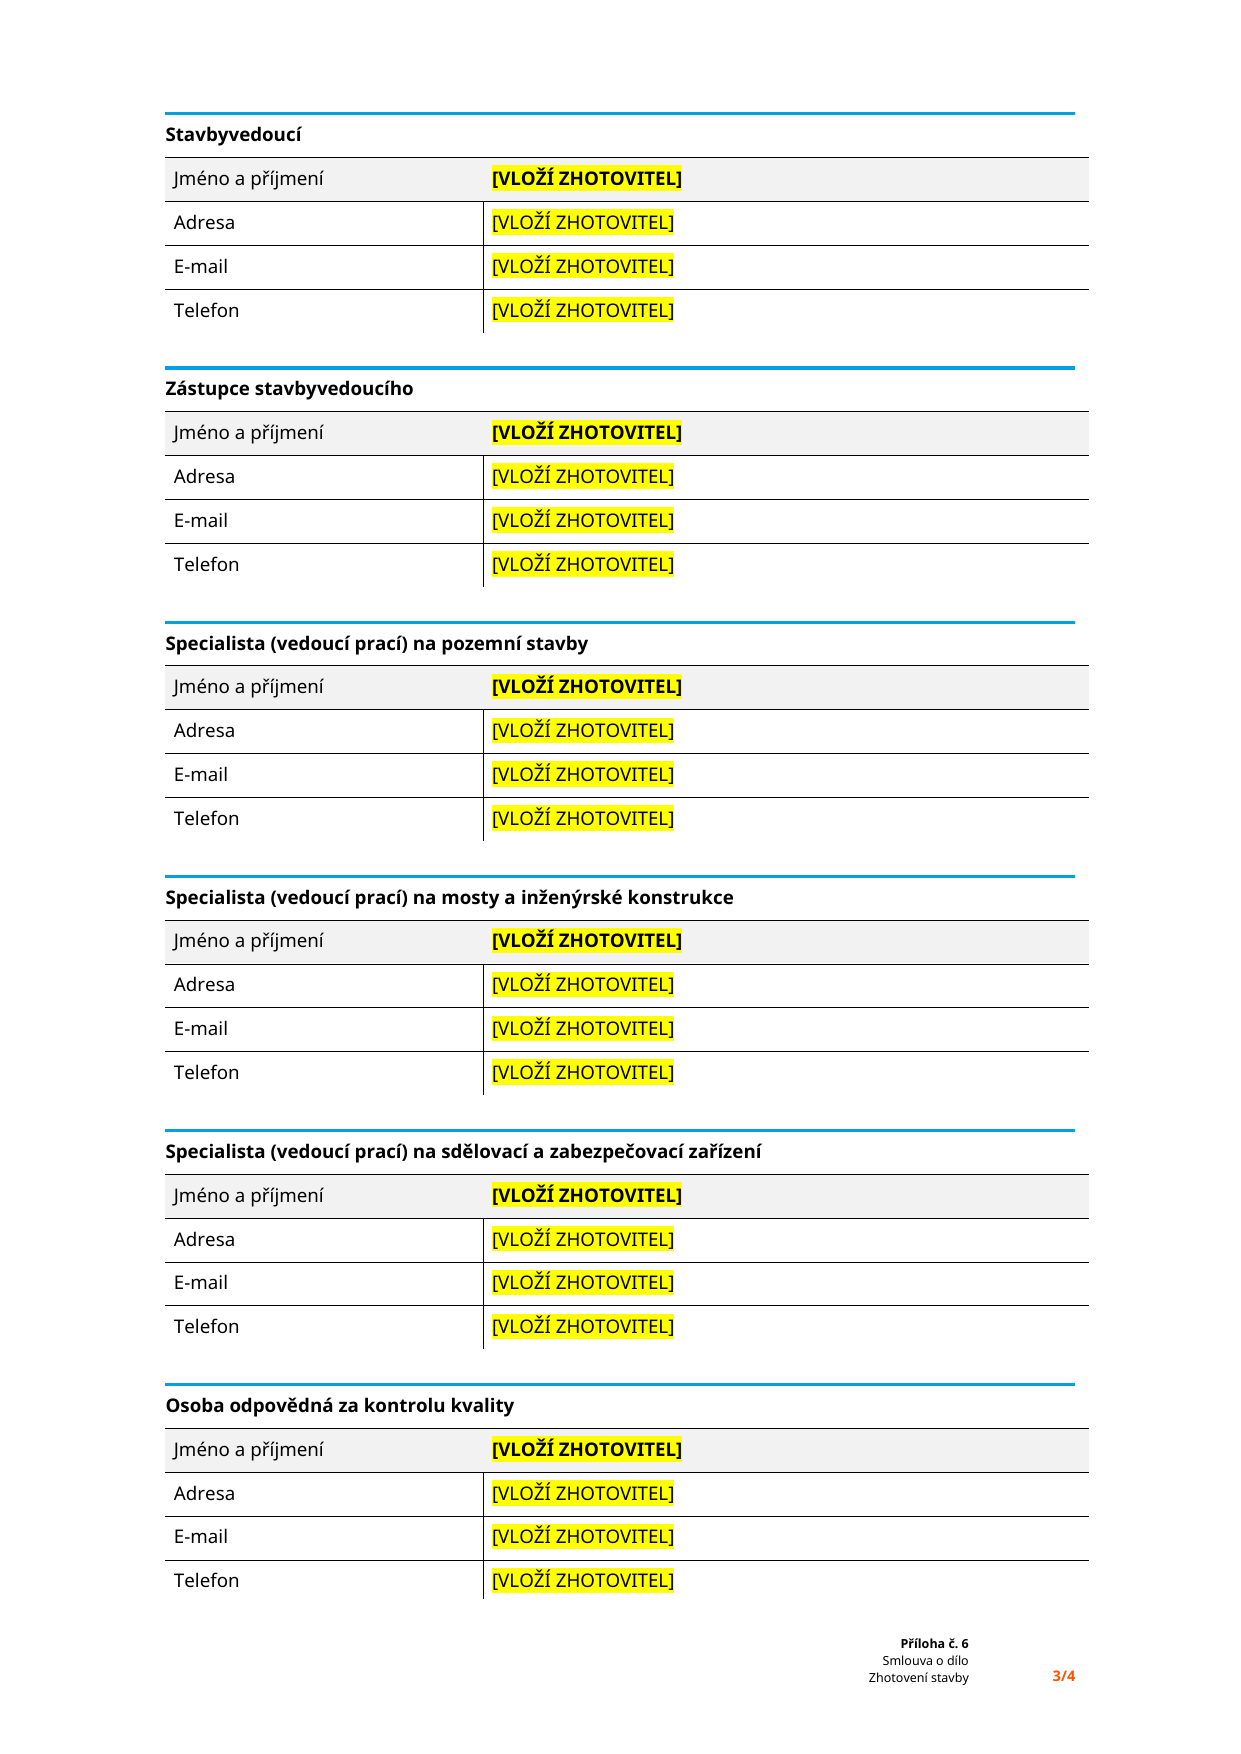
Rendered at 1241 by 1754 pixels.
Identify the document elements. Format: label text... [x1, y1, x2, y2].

table_cell Adresa [165, 456, 483, 499]
table_cell [VLOŽÍ ZHOTOVITEL] [484, 1008, 1089, 1051]
table_cell Telefon [165, 1561, 483, 1599]
table_cell [VLOŽÍ ZHOTOVITEL] [484, 246, 1089, 289]
table_cell E-mail [165, 500, 483, 543]
table_cell Adresa [165, 710, 483, 753]
table_header Jméno a příjmení [165, 412, 484, 455]
table_header [VLOŽÍ ZHOTOVITEL] [484, 666, 1089, 709]
table_header Jméno a příjmení [165, 666, 484, 709]
text Specialista (vedoucí prací) na sdělovací a zabezpečovací zařízení [165, 1132, 1075, 1164]
table_cell [VLOŽÍ ZHOTOVITEL] [484, 290, 1089, 332]
text Zástupce stavbyvedoucího [165, 370, 1075, 401]
table_cell Telefon [165, 1052, 483, 1095]
table_cell [VLOŽÍ ZHOTOVITEL] [484, 1473, 1089, 1516]
table_header [VLOŽÍ ZHOTOVITEL] [484, 1175, 1089, 1218]
table_cell E-mail [165, 1008, 483, 1051]
table_cell Telefon [165, 290, 483, 332]
table_cell Adresa [165, 1473, 483, 1516]
table_cell [VLOŽÍ ZHOTOVITEL] [484, 1263, 1089, 1305]
table_header Jméno a příjmení [165, 158, 484, 201]
table_cell [VLOŽÍ ZHOTOVITEL] [484, 1517, 1089, 1559]
table_cell E-mail [165, 1263, 483, 1305]
table_header [VLOŽÍ ZHOTOVITEL] [484, 412, 1089, 455]
table_cell [VLOŽÍ ZHOTOVITEL] [484, 965, 1089, 1007]
table_header Jméno a příjmení [165, 921, 484, 963]
table_cell [VLOŽÍ ZHOTOVITEL] [484, 500, 1089, 543]
table_cell Adresa [165, 965, 483, 1007]
text Osoba odpovědná za kontrolu kvality [165, 1386, 1075, 1418]
table_cell Telefon [165, 1306, 483, 1349]
table_cell Telefon [165, 798, 483, 841]
table_cell [VLOŽÍ ZHOTOVITEL] [484, 544, 1089, 587]
table_cell E-mail [165, 1517, 483, 1559]
table_cell [VLOŽÍ ZHOTOVITEL] [484, 456, 1089, 499]
table_cell [VLOŽÍ ZHOTOVITEL] [484, 1219, 1089, 1261]
table_cell [VLOŽÍ ZHOTOVITEL] [484, 1561, 1089, 1599]
table_header Jméno a příjmení [165, 1175, 484, 1218]
table_header [VLOŽÍ ZHOTOVITEL] [484, 1429, 1089, 1472]
table_header [VLOŽÍ ZHOTOVITEL] [484, 158, 1089, 201]
table_header [VLOŽÍ ZHOTOVITEL] [484, 921, 1089, 963]
table_cell [VLOŽÍ ZHOTOVITEL] [484, 754, 1089, 797]
text Specialista (vedoucí prací) na pozemní stavby [165, 624, 1075, 655]
table_cell [VLOŽÍ ZHOTOVITEL] [484, 798, 1089, 841]
table_cell Adresa [165, 202, 483, 245]
table_cell [VLOŽÍ ZHOTOVITEL] [484, 202, 1089, 245]
text Stavbyvedoucí [165, 115, 1075, 147]
table_cell E-mail [165, 246, 483, 289]
table_header Jméno a příjmení [165, 1429, 484, 1472]
table_cell Telefon [165, 544, 483, 587]
table_cell [VLOŽÍ ZHOTOVITEL] [484, 710, 1089, 753]
table_cell [VLOŽÍ ZHOTOVITEL] [484, 1306, 1089, 1349]
table_cell [VLOŽÍ ZHOTOVITEL] [484, 1052, 1089, 1095]
table_cell Adresa [165, 1219, 483, 1261]
table_cell E-mail [165, 754, 483, 797]
text Specialista (vedoucí prací) na mosty a inženýrské konstrukce [165, 878, 1075, 909]
